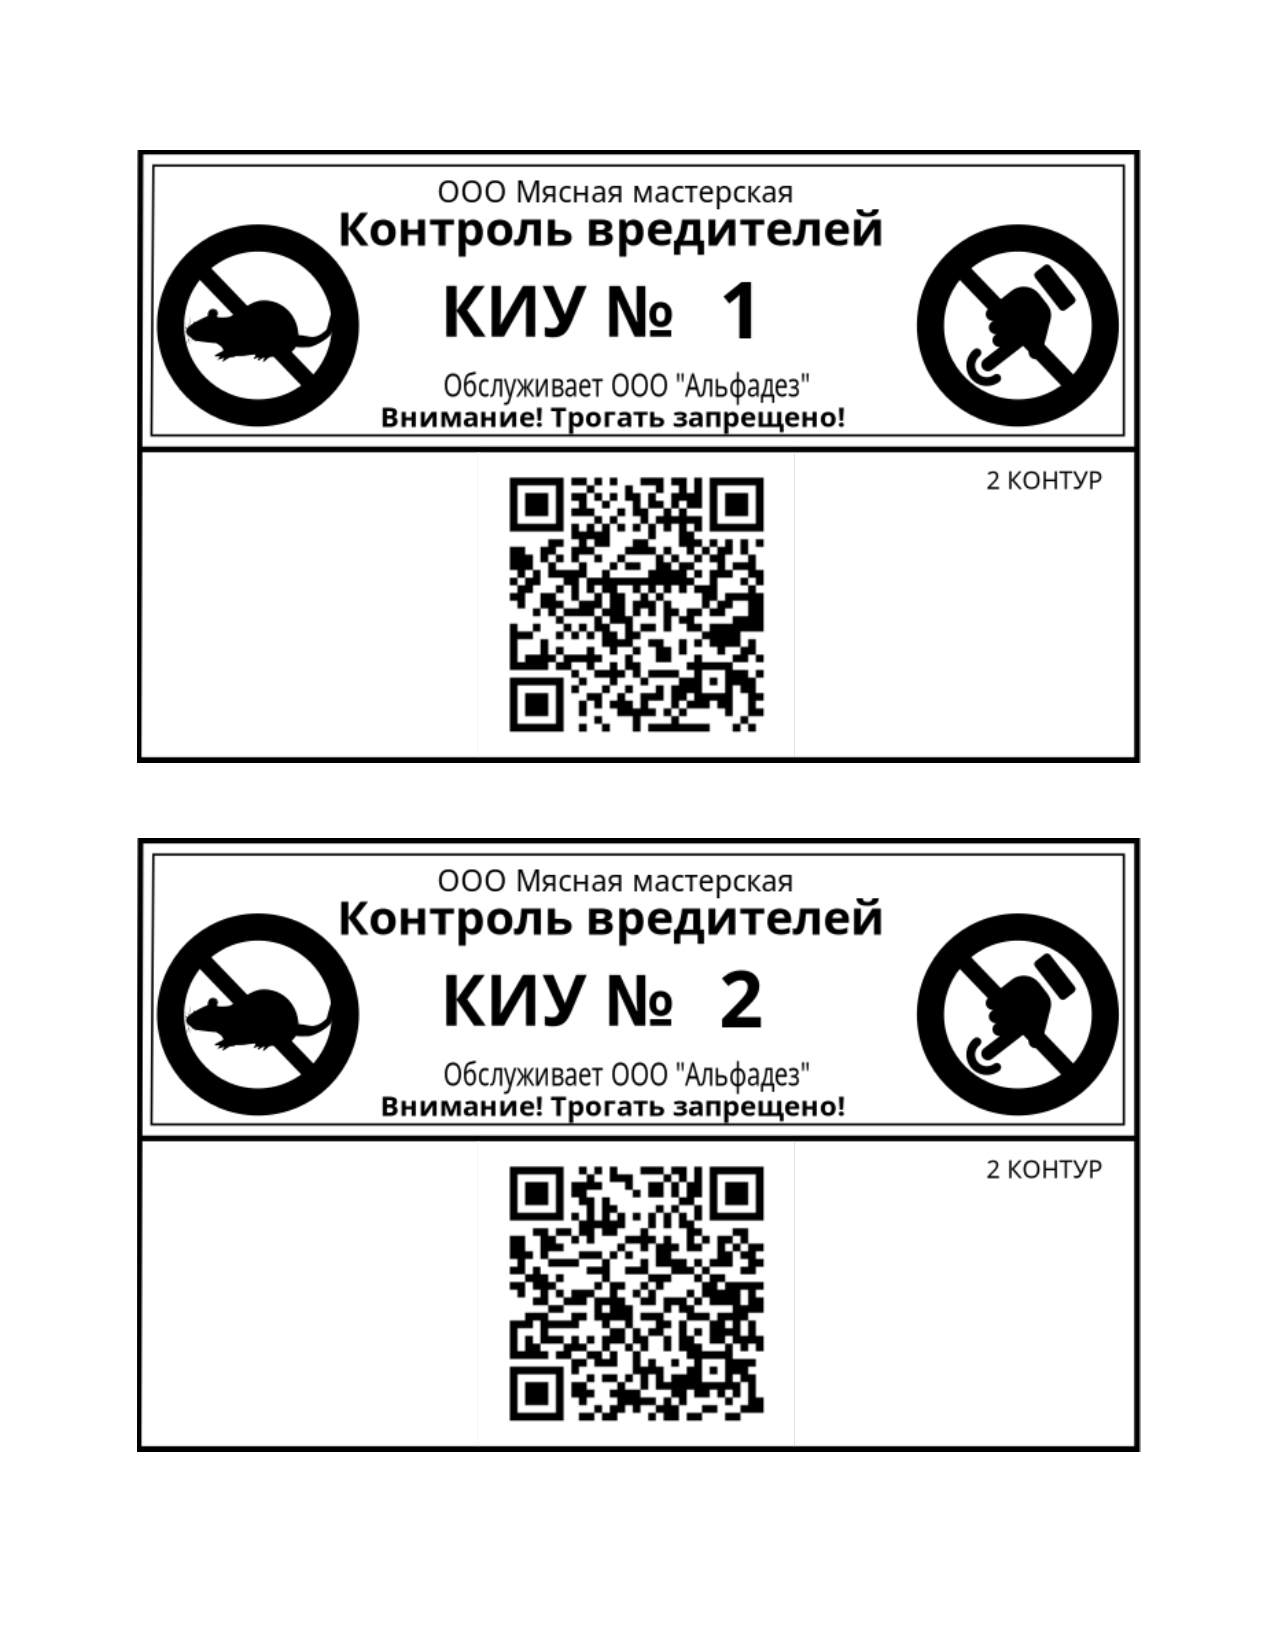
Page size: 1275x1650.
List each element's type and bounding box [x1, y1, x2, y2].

picture [137, 838, 1141, 1452]
picture [137, 150, 1141, 763]
